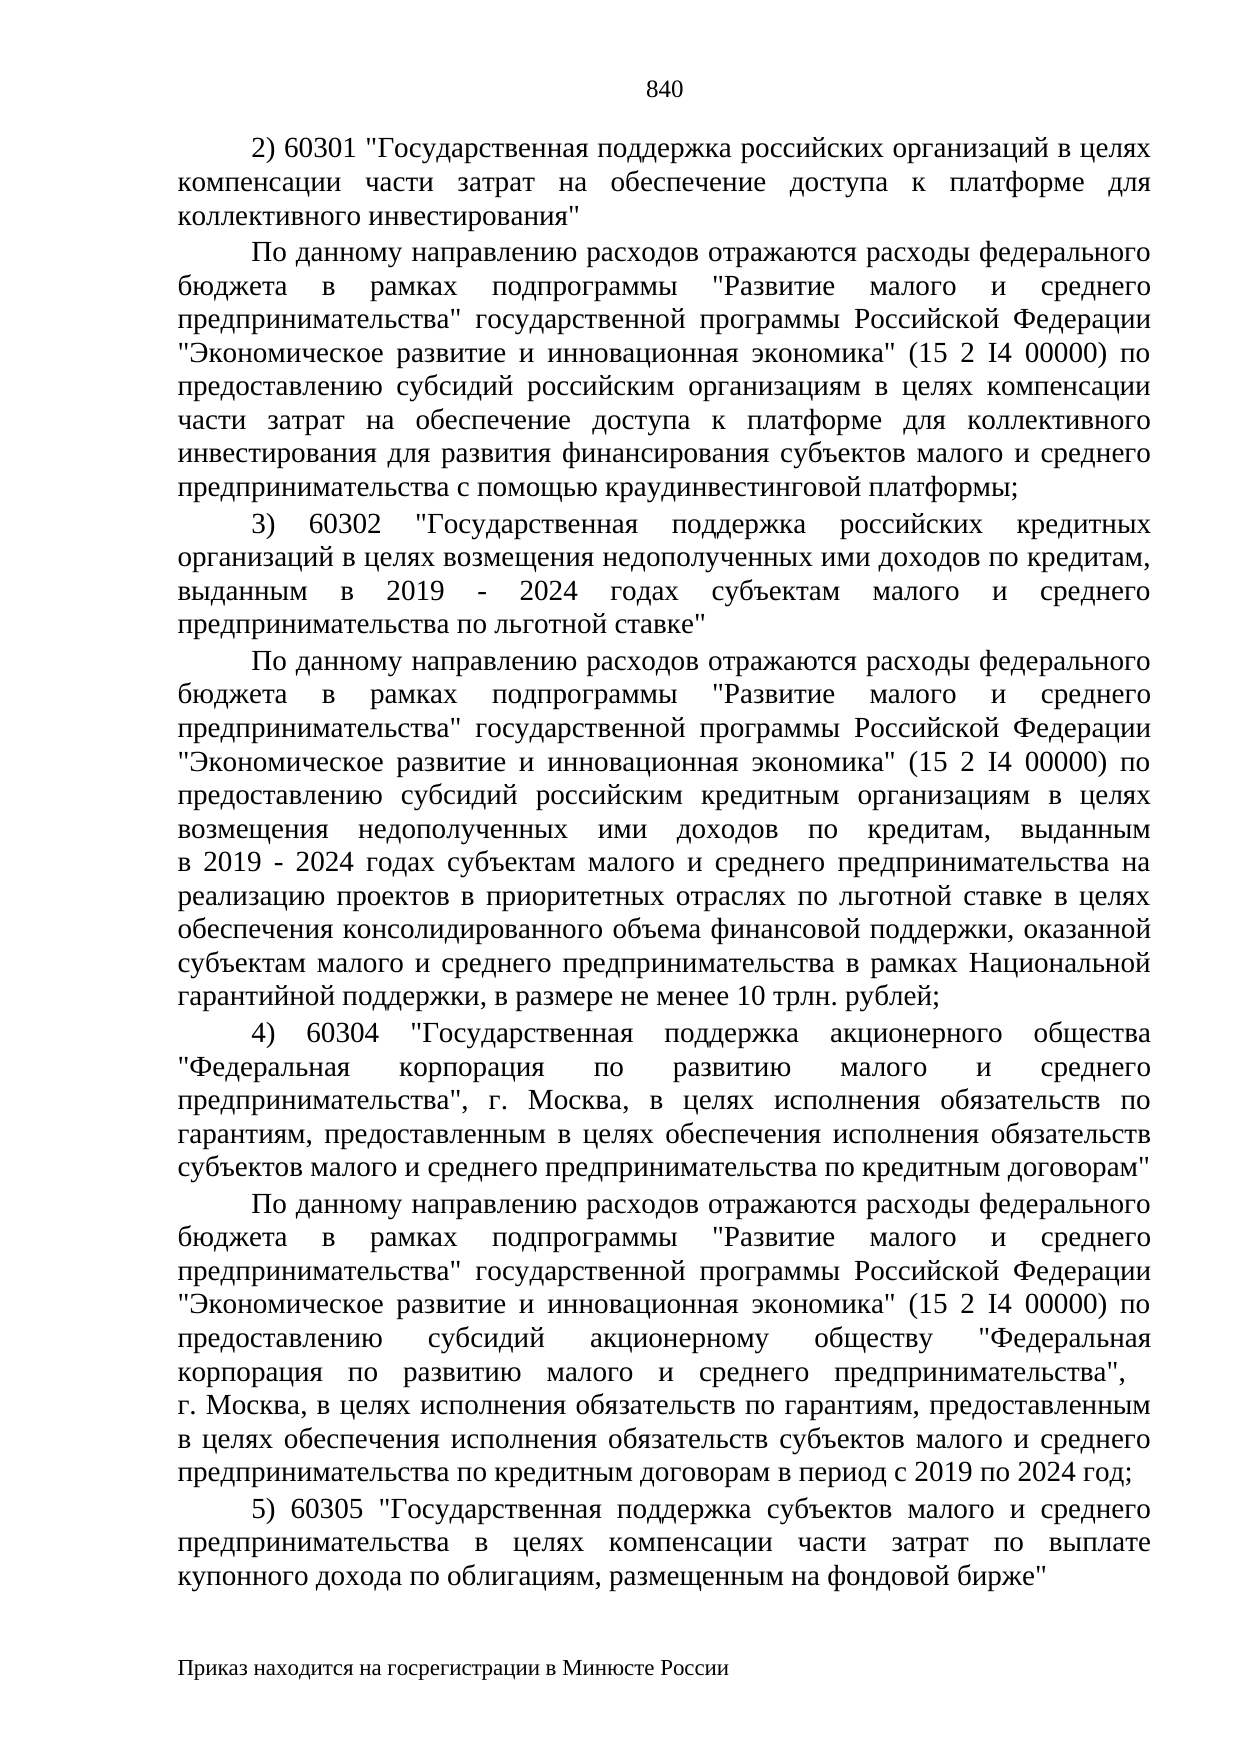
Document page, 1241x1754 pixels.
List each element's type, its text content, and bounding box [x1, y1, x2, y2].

text 5) 60305 "Государственная поддержка субъектов малого и среднего предпринимательства в целях компенсации части затрат по выплате купонного дохода по облигациям, размещенным на фондовой бирже" [177, 1491, 1152, 1592]
text По данному направлению расходов отражаются расходы федерального бюджета в рамках подпрограммы "Развитие малого и среднего предпринимательства" государственной программы Российской Федерации "Экономическое развитие и инновационная экономика" (15 2 I4 00000) по предоставлению субсидий акционерному обществу "Федеральная корпорация по развитию малого и среднего предпринимательства", г. Москва, в целях исполнения обязательств по гарантиям, предоставленным в целях обеспечения исполнения обязательств субъектов малого и среднего предпринимательства по кредитным договорам в период с 2019 по 2024 год; [177, 1186, 1152, 1488]
text По данному направлению расходов отражаются расходы федерального бюджета в рамках подпрограммы "Развитие малого и среднего предпринимательства" государственной программы Российской Федерации "Экономическое развитие и инновационная экономика" (15 2 I4 00000) по предоставлению субсидий российским кредитным организациям в целях возмещения недополученных ими доходов по кредитам, выданным в 2019 - 2024 годах субъектам малого и среднего предпринимательства на реализацию проектов в приоритетных отраслях по льготной ставке в целях обеспечения консолидированного объема финансовой поддержки, оказанной субъектам малого и среднего предпринимательства в рамках Национальной гарантийной поддержки, в размере не менее 10 трлн. рублей; [177, 643, 1152, 1012]
text 3) 60302 "Государственная поддержка российских кредитных организаций в целях возмещения недополученных ими доходов по кредитам, выданным в 2019 - 2024 годах субъектам малого и среднего предпринимательства по льготной ставке" [177, 506, 1152, 640]
text По данному направлению расходов отражаются расходы федерального бюджета в рамках подпрограммы "Развитие малого и среднего предпринимательства" государственной программы Российской Федерации "Экономическое развитие и инновационная экономика" (15 2 I4 00000) по предоставлению субсидий российским организациям в целях компенсации части затрат на обеспечение доступа к платформе для коллективного инвестирования для развития финансирования субъектов малого и среднего предпринимательства с помощью краудинвестинговой платформы; [177, 234, 1152, 503]
text 2) 60301 "Государственная поддержка российских организаций в целях компенсации части затрат на обеспечение доступа к платформе для коллективного инвестирования" [177, 131, 1152, 231]
text 4) 60304 "Государственная поддержка акционерного общества "Федеральная корпорация по развитию малого и среднего предпринимательства", г. Москва, в целях исполнения обязательств по гарантиям, предоставленным в целях обеспечения исполнения обязательств субъектов малого и среднего предпринимательства по кредитным договорам" [177, 1015, 1152, 1183]
